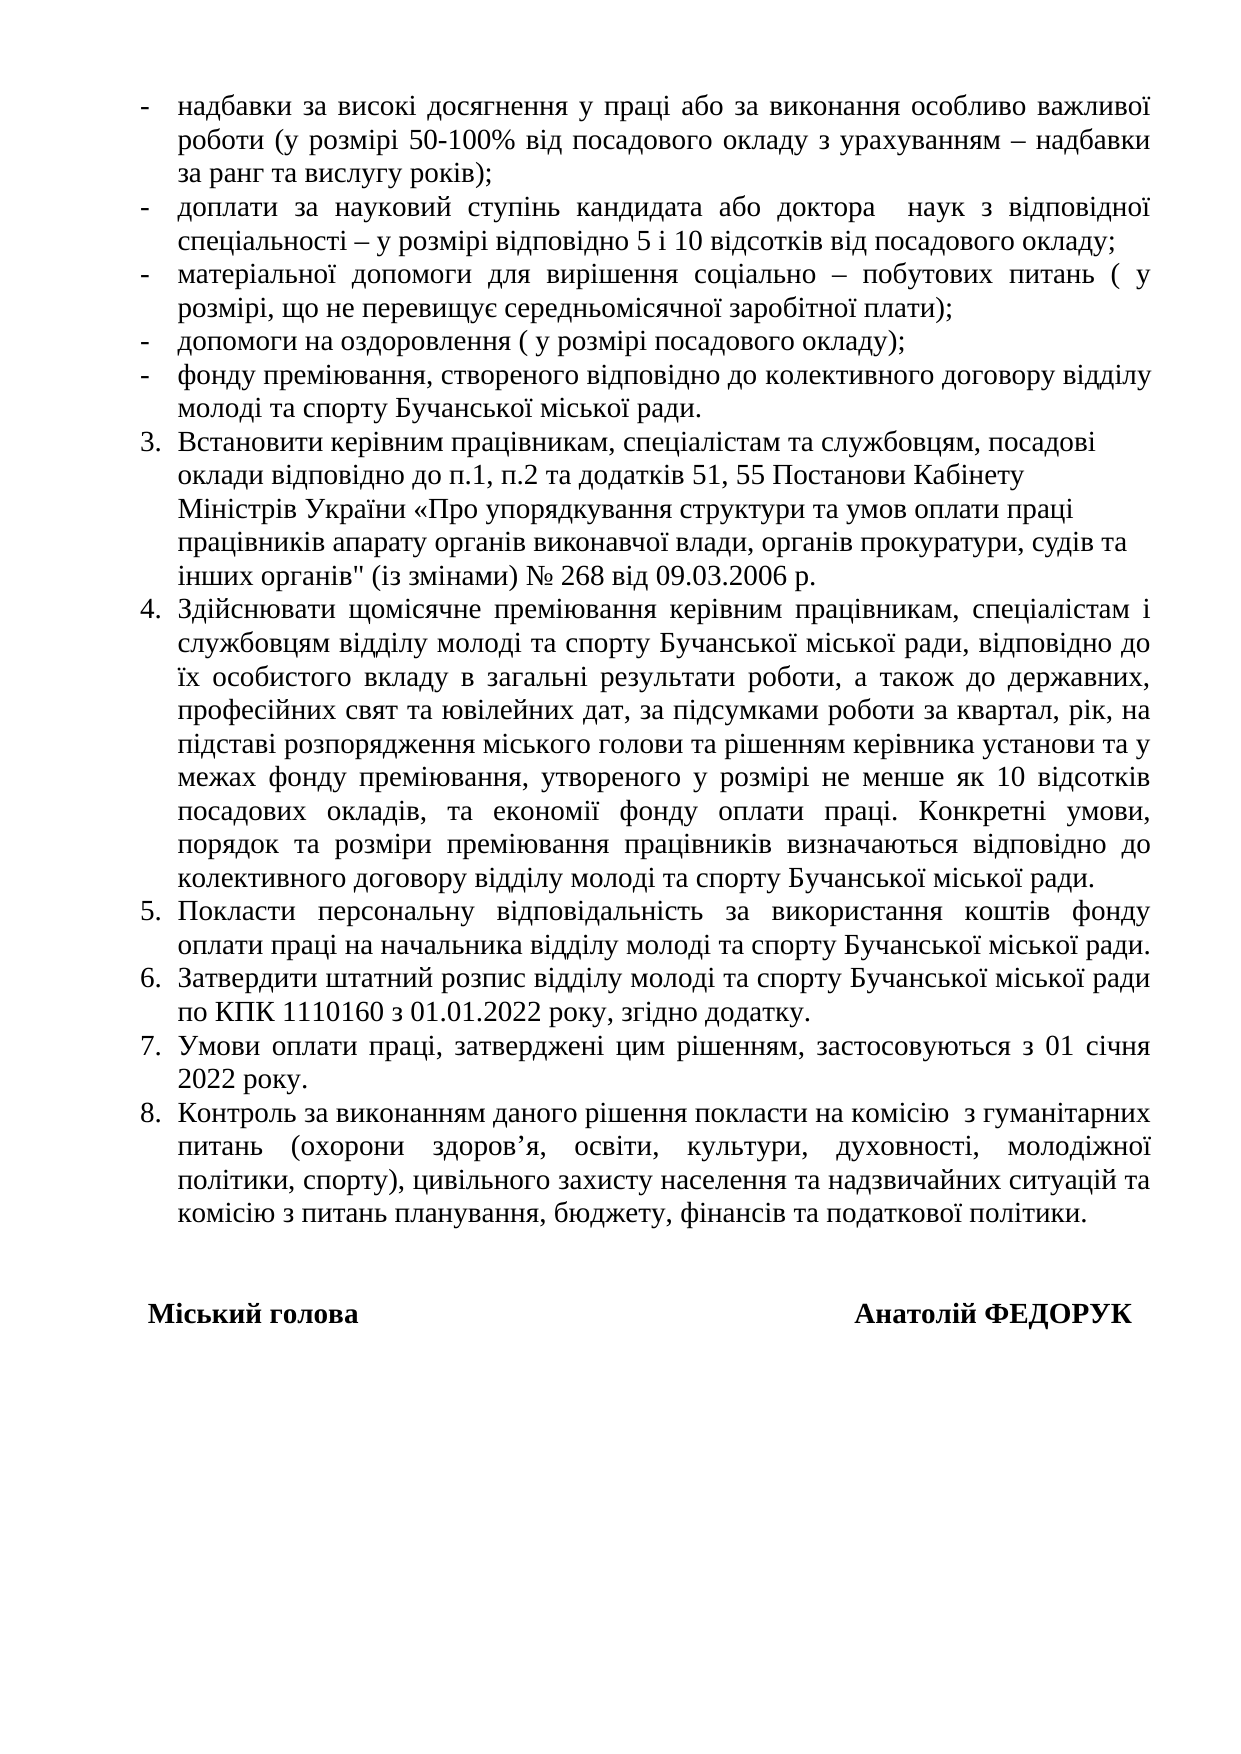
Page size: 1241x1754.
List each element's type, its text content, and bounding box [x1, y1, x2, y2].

list Затвердити штатний розпис відділу молоді та спорту Бучанської міської ради по КПК 1110160 з 01.01.2022 року, згідно додатку. [140, 961, 1152, 1028]
list Покласти персональну відповідальність за використання коштів фонду оплати праці на начальника відділу молоді та спорту Бучанської міської ради. [140, 893, 1152, 961]
list допомоги на оздоровлення ( у розмірі посадового окладу); [140, 323, 1152, 357]
subtitle Встановити керівним працівникам, спеціалістам та службовцям, посадові оклади відповідно до п.1, п.2 та додатків 51, 55 Постанови Кабінету Міністрів України «Про упорядкування структури та умов оплати праці працівників апарату органів виконавчої влади, органів прокуратури, судів та інших органів" (із змінами) № 268 від 09.03.2006 р. [140, 424, 1152, 592]
list матеріальної допомоги для вирішення соціально – побутових питань ( у розмірі, що не перевищує середньомісячної заробітної плати); [140, 256, 1152, 323]
list надбавки за високі досягнення у праці або за виконання особливо важливої роботи (у розмірі 50-100% від посадового окладу з урахуванням – надбавки за ранг та вислугу років); [140, 88, 1152, 189]
list Здійснювати щомісячне преміювання керівним працівникам, спеціалістам і службовцям відділу молоді та спорту Бучанської міської ради, відповідно до їх особистого вкладу в загальні результати роботи, а також до державних, професійних свят та ювілейних дат, за підсумками роботи за квартал, рік, на підставі розпорядження міського голови та рішенням керівника установи та у межах фонду преміювання, утвореного у розмірі не менше як 10 відсотків посадових окладів, та економії фонду оплати праці. Конкретні умови, порядок та розміри преміювання працівників визначаються відповідно до колективного договору відділу молоді та спорту Бучанської міської ради. [140, 592, 1152, 893]
text Міський голова Анатолій ФЕДОРУК [148, 1296, 1152, 1329]
list доплати за науковий ступінь кандидата або доктора наук з відповідної спеціальності – у розмірі відповідно 5 і 10 відсотків від посадового окладу; [140, 189, 1152, 256]
list Умови оплати праці, затверджені цим рішенням, застосовуються з 01 січня 2022 року. [140, 1028, 1152, 1095]
list фонду преміювання, створеного відповідно до колективного договору відділу молоді та спорту Бучанської міської ради. [140, 357, 1152, 424]
list Контроль за виконанням даного рішення покласти на комісію з гуманітарних питань (охорони здоров’я, освіти, культури, духовності, молодіжної політики, спорту), цивільного захисту населення та надзвичайних ситуацій та комісію з питань планування, бюджету, фінансів та податкової політики. [140, 1095, 1152, 1229]
